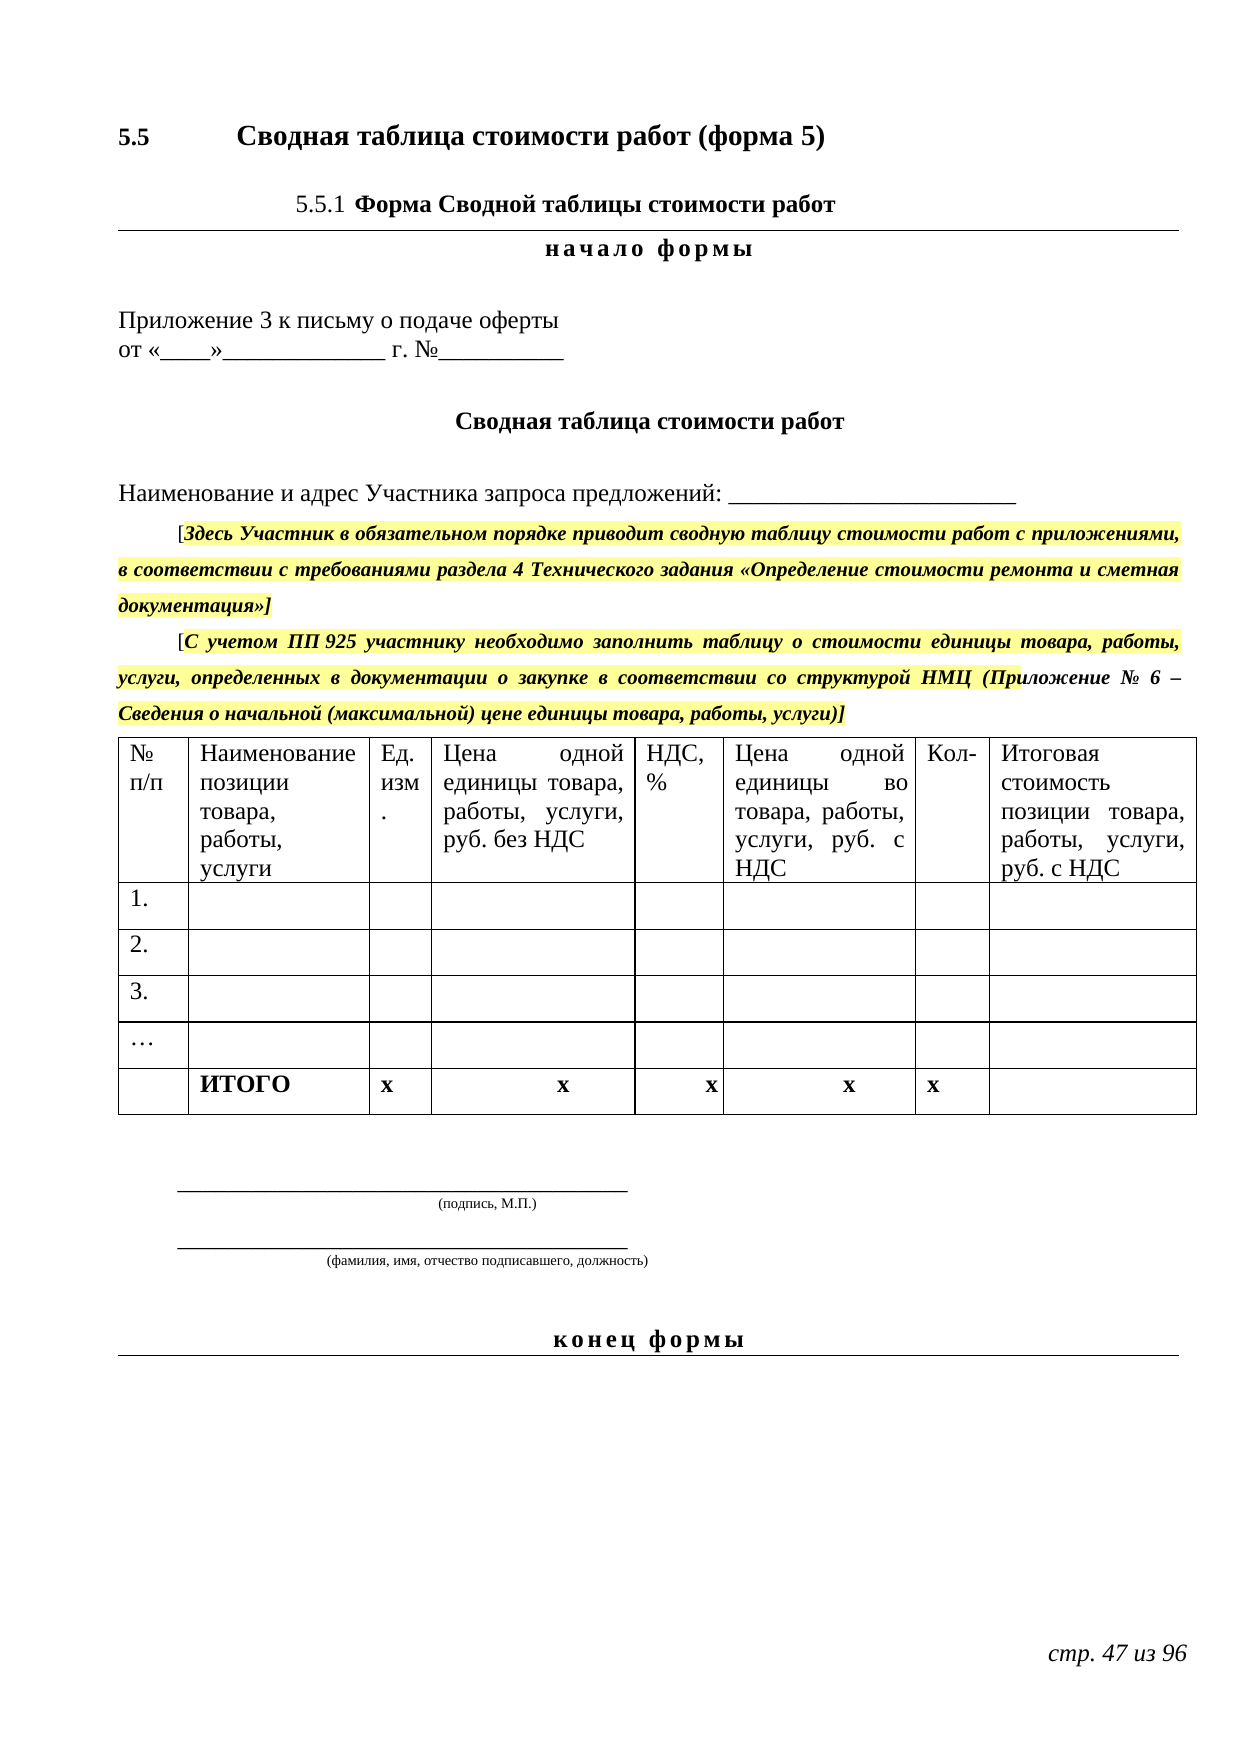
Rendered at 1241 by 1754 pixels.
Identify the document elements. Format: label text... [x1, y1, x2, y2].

table_cell [636, 883, 723, 928]
table_cell х [724, 1069, 915, 1114]
table_cell 3. [119, 976, 188, 1021]
table_cell [990, 1069, 1196, 1114]
text Приложение 3 к письму о подаче оферты от «____»_____________ г. №__________ [118, 305, 1181, 363]
table_cell [189, 976, 369, 1021]
text конец формы [118, 1324, 1179, 1355]
text ____________________________________ [118, 1166, 1181, 1194]
table_cell [990, 883, 1196, 928]
table_cell [636, 930, 723, 975]
table_header Кол-во [916, 738, 989, 882]
table_cell [990, 976, 1196, 1021]
table_cell х [432, 1069, 634, 1114]
table_header Итоговая стоимость позиции товара, работы, услуги, руб. с НДС [990, 738, 1196, 882]
table_cell [990, 930, 1196, 975]
table_cell [724, 930, 915, 975]
table_cell 1. [119, 883, 188, 928]
table_cell х [636, 1069, 723, 1114]
table_cell [370, 883, 431, 928]
table_cell х [916, 1069, 989, 1114]
text [С учетом ПП 925 участнику необходимо заполнить таблицу о стоимости единицы товара, работы, услуги, определенных в документации о закупке в соответствии со структурой НМЦ (Приложение № 6 – Сведения о начальной (максимальной) цене единицы товара, работы, услуги)] [118, 629, 1181, 725]
text Форма Сводной таблицы стоимости работ [236, 189, 1181, 218]
text (фамилия, имя, отчество подписавшего, должность) [118, 1252, 797, 1281]
table_cell … [119, 1023, 188, 1068]
table_cell [636, 976, 723, 1021]
table_header Цена одной единицы товара, работы, услуги, руб. с НДС [724, 738, 915, 882]
table_cell [189, 883, 369, 928]
text начало формы [118, 231, 1179, 262]
table_cell 2. [119, 930, 188, 975]
table_cell [636, 1023, 723, 1068]
text (подпись, М.П.) [118, 1194, 797, 1223]
table_cell [990, 1023, 1196, 1068]
table_cell [189, 1023, 369, 1068]
table_header Ед. изм. [370, 738, 431, 882]
table_cell [370, 930, 431, 975]
table_cell [432, 976, 634, 1021]
subtitle Сводная таблица стоимости работ (форма 5) [118, 118, 1181, 152]
table_header Наименование позиции товара, работы, услуги [189, 738, 369, 882]
table_header НДС, % [636, 738, 723, 882]
text [Здесь Участник в обязательном порядке приводит сводную таблицу стоимости работ с приложениями, в соответствии с требованиями раздела 4 Технического задания «Определение стоимости ремонта и сметная документация»] [118, 581, 1181, 617]
table_cell [916, 930, 989, 975]
table_cell [916, 1023, 989, 1068]
table_header № п/п [119, 738, 188, 882]
text Сводная таблица стоимости работ [118, 406, 1181, 435]
table_cell [916, 976, 989, 1021]
table_cell [432, 883, 634, 928]
table_cell [916, 883, 989, 928]
table_cell [724, 883, 915, 928]
table_cell [724, 976, 915, 1021]
table_cell [119, 1069, 188, 1114]
table_cell х [370, 1069, 431, 1114]
table_header Цена одной единицы товара, работы, услуги, руб. без НДС [432, 738, 634, 882]
table_cell ИТОГО [189, 1069, 369, 1114]
table_cell [432, 930, 634, 975]
text [Здесь Участник в обязательном порядке приводит сводную таблицу стоимости работ с приложениями, в соответствии с требованиями раздела 4 Технического задания «Определение стоимости ремонта и сметная документация»] [118, 521, 1181, 557]
table_cell [432, 1023, 634, 1068]
text Наименование и адрес Участника запроса предложений: _______________________ [118, 478, 1181, 507]
text ____________________________________ [118, 1223, 1181, 1252]
table_cell [370, 976, 431, 1021]
table_cell [724, 1023, 915, 1068]
table_cell [370, 1023, 431, 1068]
table_cell [189, 930, 369, 975]
